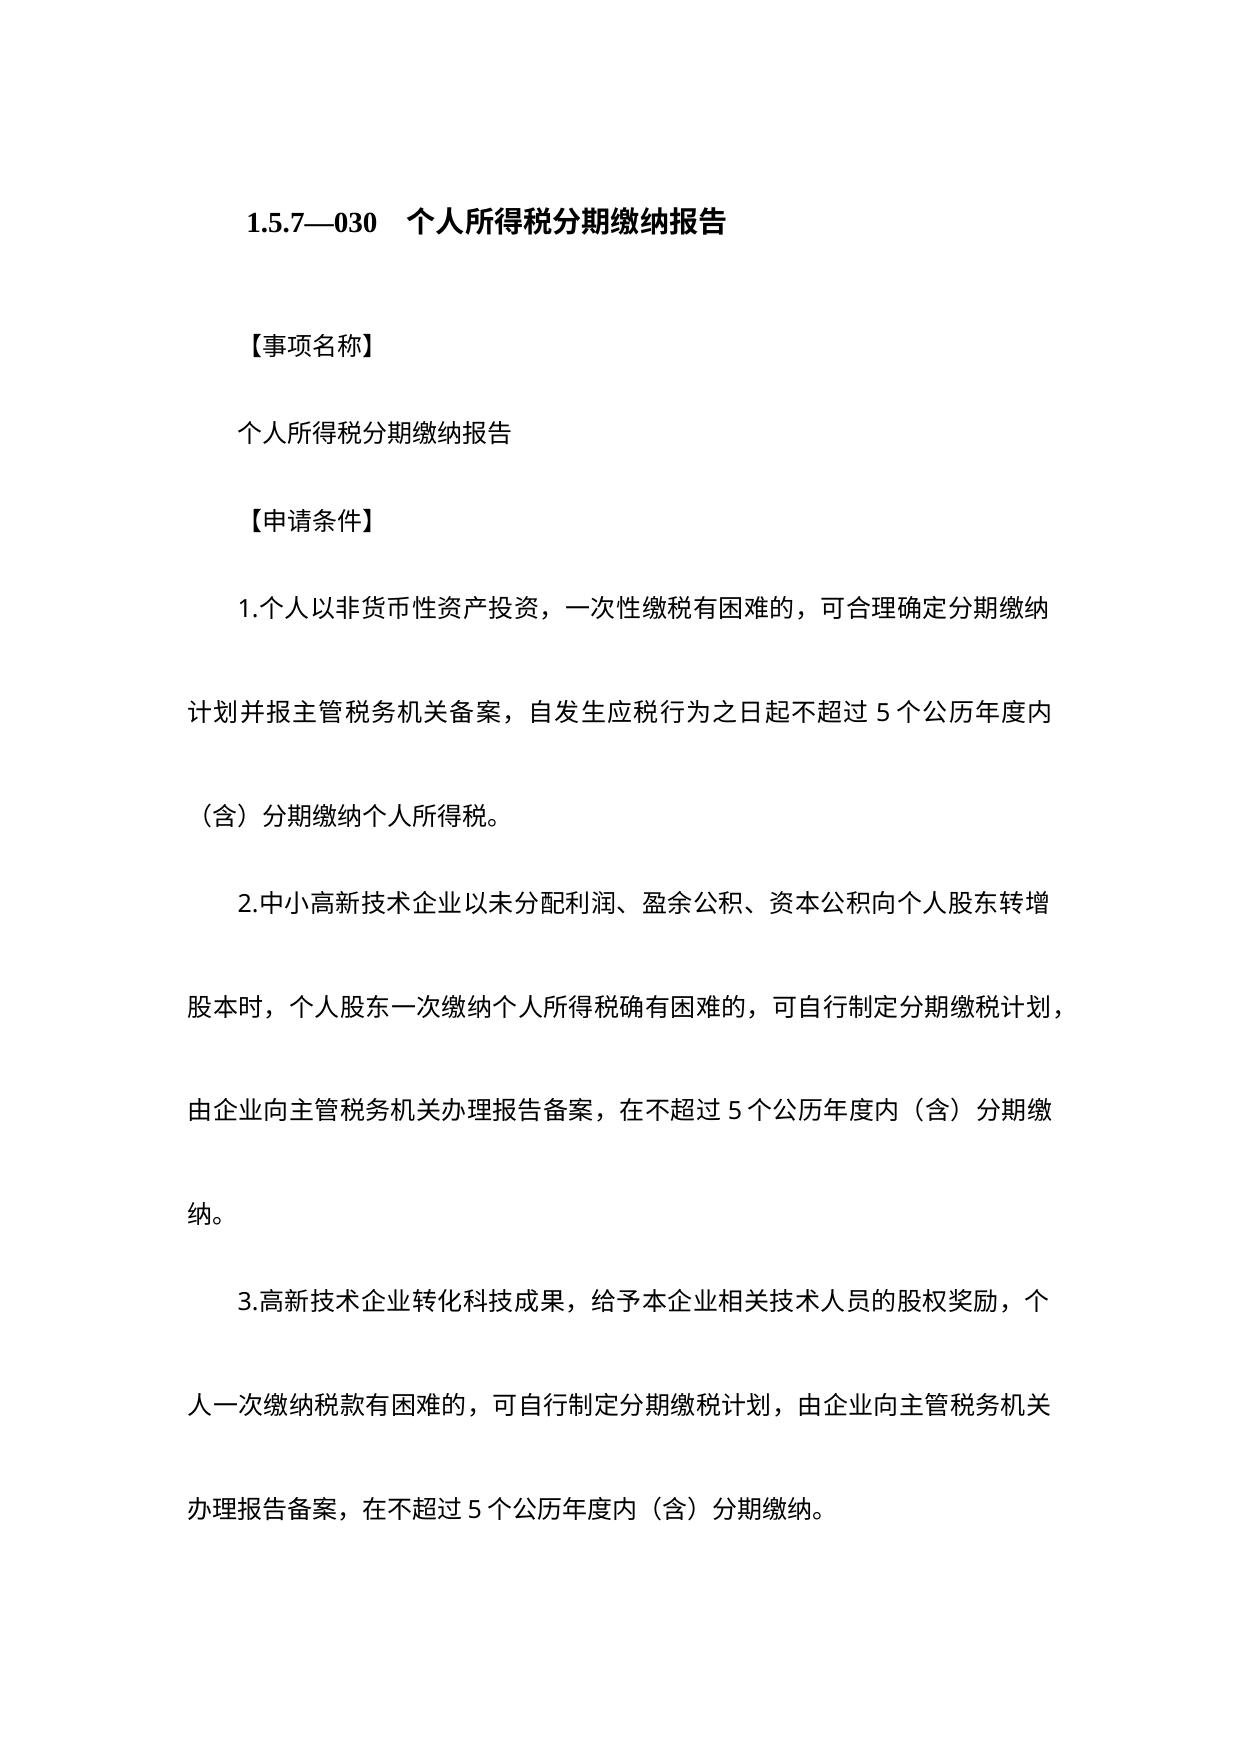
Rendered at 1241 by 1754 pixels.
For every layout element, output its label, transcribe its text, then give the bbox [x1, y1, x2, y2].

text 【申请条件】 [187, 485, 1053, 554]
text 2.中小高新技术企业以未分配利润、盈余公积、资本公积向个人股东转增股本时，个人股东一次缴纳个人所得税确有困难的，可自行制定分期缴税计划，由企业向主管税务机关办理报告备案，在不超过5个公历年度内（含）分期缴纳。 [187, 867, 1053, 1247]
text 3.高新技术企业转化科技成果，给予本企业相关技术人员的股权奖励，个人一次缴纳税款有困难的，可自行制定分期缴税计划，由企业向主管税务机关办理报告备案，在不超过5个公历年度内（含）分期缴纳。 [187, 1265, 1053, 1542]
text 1.5.7—030 个人所得税分期缴纳报告 [187, 185, 1053, 254]
text 1.个人以非货币性资产投资，一次性缴税有困难的，可合理确定分期缴纳计划并报主管税务机关备案，自发生应税行为之日起不超过5个公历年度内（含）分期缴纳个人所得税。 [187, 572, 1053, 849]
text 个人所得税分期缴纳报告 [187, 397, 1053, 467]
text 【事项名称】 [187, 310, 1053, 379]
